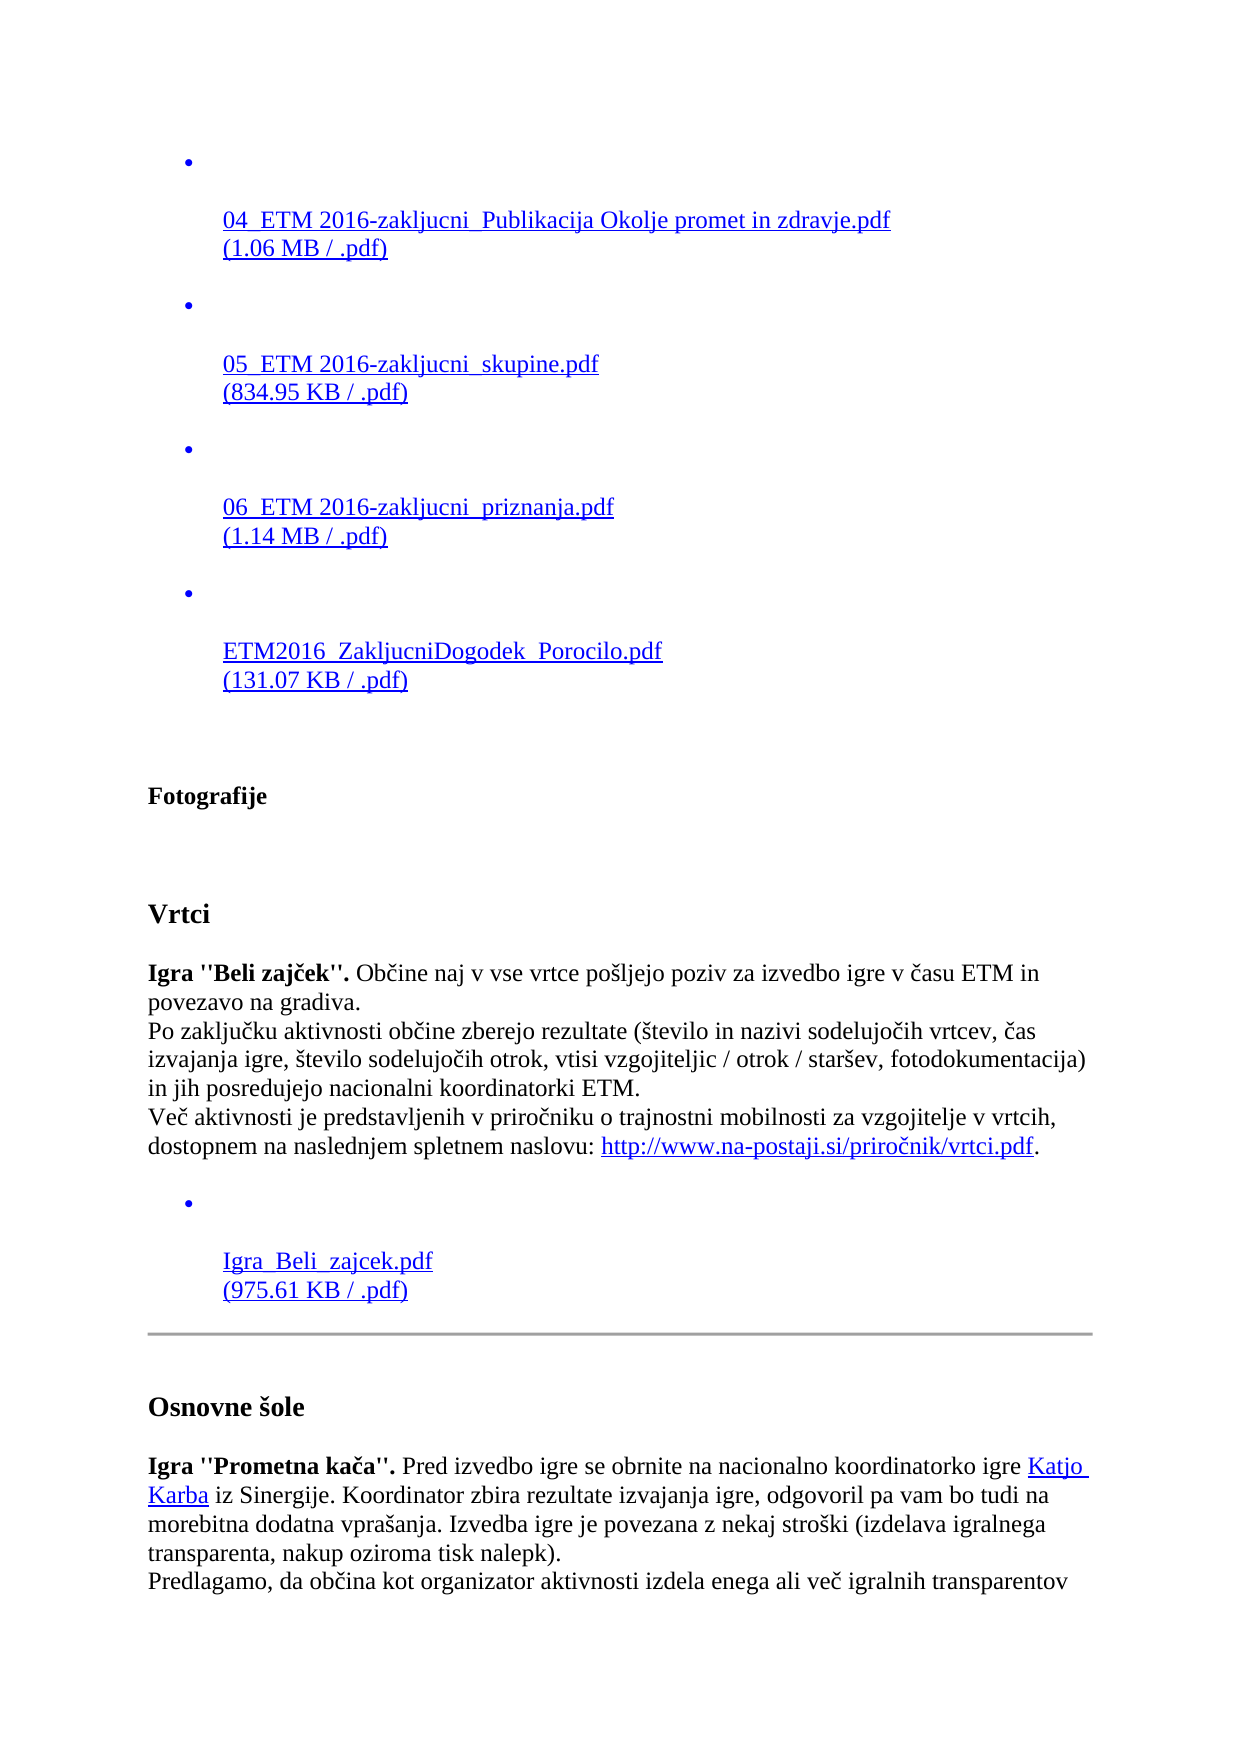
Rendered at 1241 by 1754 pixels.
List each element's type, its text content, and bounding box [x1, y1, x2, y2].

text 04_ETM 2016-zakljucni_Publikacija Okolje promet in zdravje.pdf (1.06 MB / .pdf) [223, 205, 1093, 262]
text Osnovne šole [148, 1390, 1093, 1422]
text Vrtci [148, 897, 1093, 929]
text Igra_Beli_zajcek.pdf (975.61 KB / .pdf) [223, 1246, 1093, 1303]
text Igra ''Beli zajček''. Občine naj v vse vrtce pošljejo poziv za izvedbo igre v času ETM in povezavo na gradiva. Po zaključku aktivnosti občine zberejo rezultate (število in nazivi sodelujočih vrtcev, čas izvajanja igre, število sodelujočih otrok, vtisi vzgojiteljic / otrok / staršev, fotodokumentacija) in jih posredujejo nacionalni koordinatorki ETM. Več aktivnosti je predstavljenih v priročniku o trajnostni mobilnosti za vzgojitelje v vrtcih, dostopnem na naslednjem spletnem naslovu: http://www.na-postaji.si/priročnik/vrtci.pdf. [148, 958, 1093, 1159]
text Fotografije [148, 781, 1093, 810]
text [148, 1451, 1093, 1595]
text 06_ETM 2016-zakljucni_priznanja.pdf (1.14 MB / .pdf) [223, 492, 1093, 550]
text ETM2016_ZakljucniDogodek_Porocilo.pdf (131.07 KB / .pdf) [223, 636, 1093, 694]
text 05_ETM 2016-zakljucni_skupine.pdf (834.95 KB / .pdf) [223, 349, 1093, 406]
